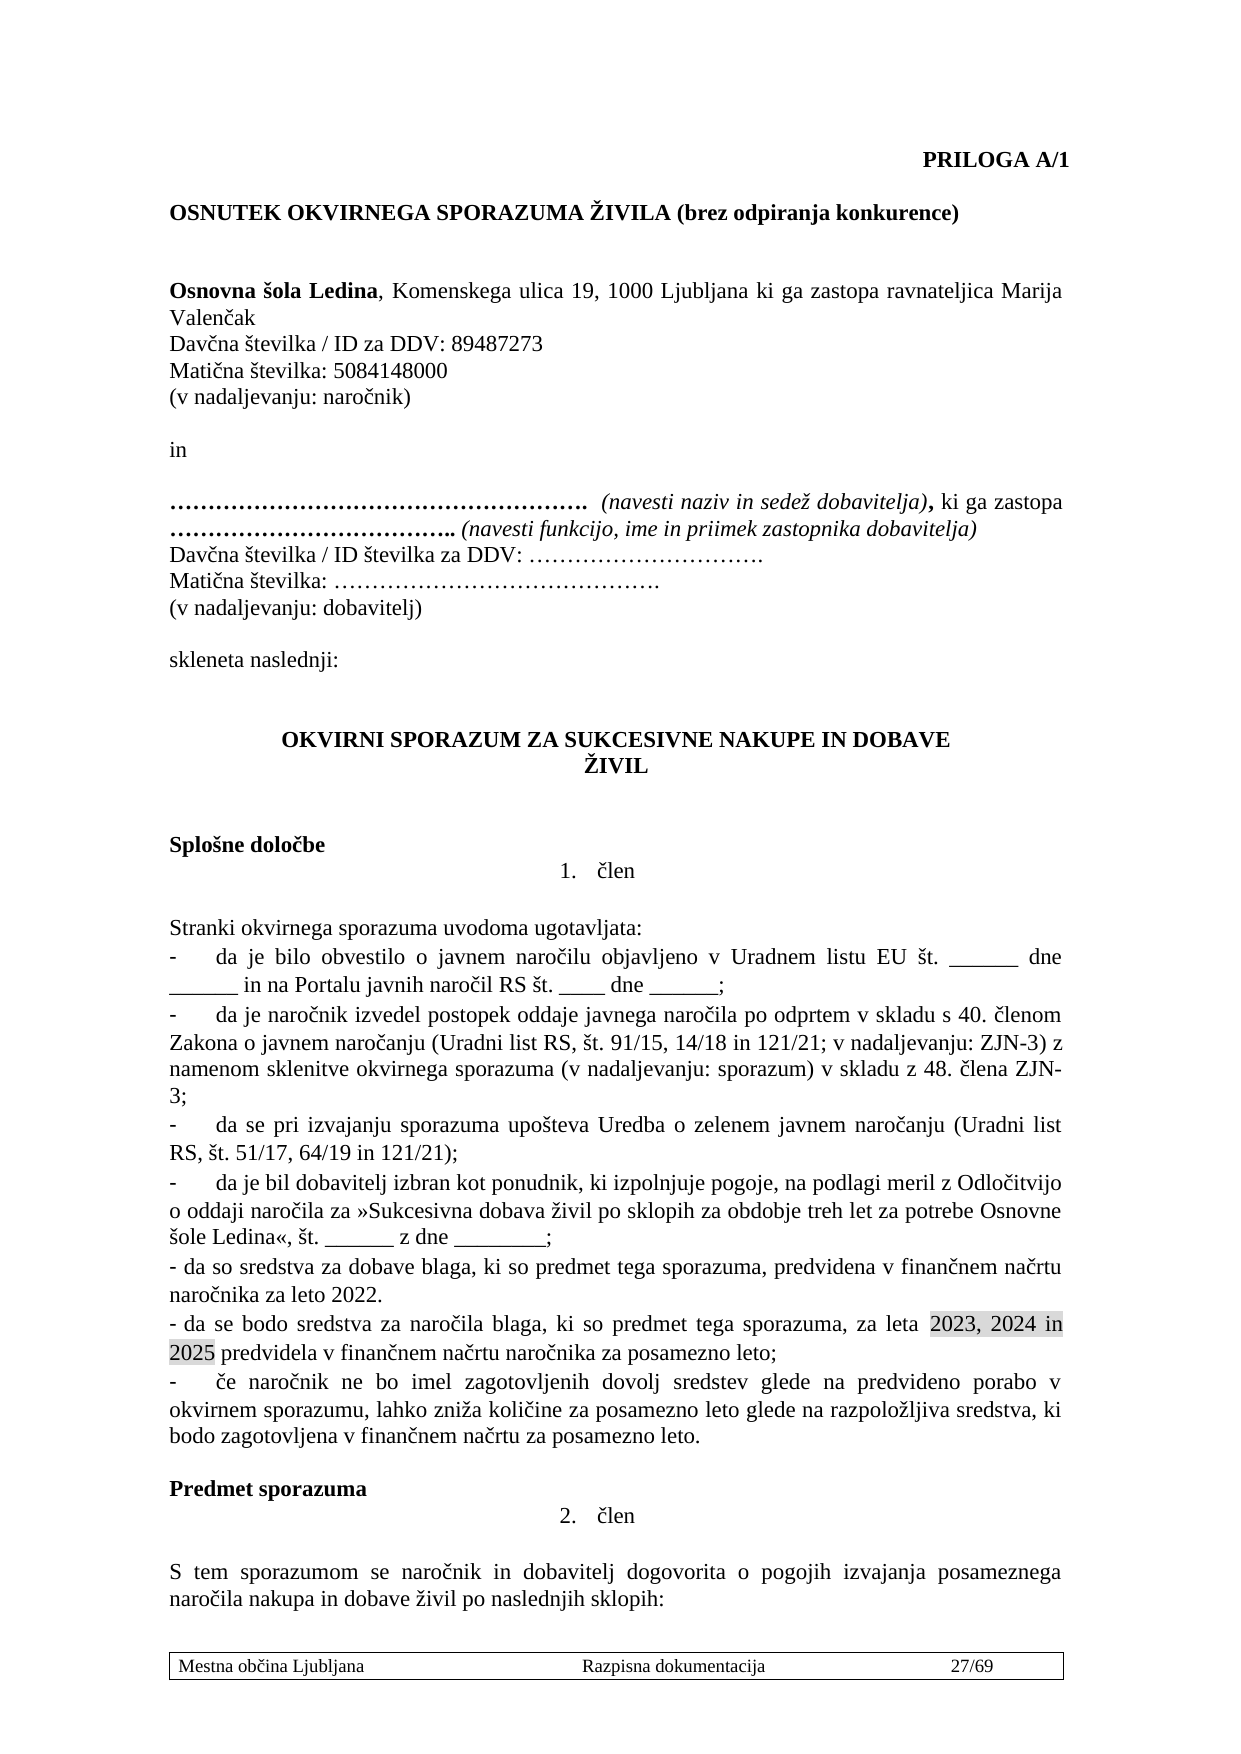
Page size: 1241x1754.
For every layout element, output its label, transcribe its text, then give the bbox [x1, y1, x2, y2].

text Davčna številka / ID številka za DDV: …………………………. [169, 541, 1063, 567]
list da se bodo sredstva za naročila blaga, ki so predmet tega sporazuma, za leta 2023, 2024 in 2025 predvidela v finančnem načrtu naročnika za posamezno leto; [169, 1307, 1063, 1365]
list da je bil dobavitelj izbran kot ponudnik, ki izpolnjuje pogoje, na podlagi meril z Odločitvijo o oddaji naročila za »Sukcesivna dobava živil po sklopih za obdobje treh let za potrebe Osnovne šole Ledina«, št. ______ z dne ________; [169, 1166, 1063, 1250]
text ŽIVIL [169, 752, 1063, 778]
text Matična številka: ……………………………………. [169, 567, 1063, 594]
text Stranki okvirnega sporazuma uvodoma ugotavljata: [169, 914, 1063, 940]
text (v nadaljevanju: naročnik) [169, 383, 1063, 409]
text OSNUTEK OKVIRNEGA SPORAZUMA ŽIVILA (brez odpiranja konkurence) [169, 198, 1063, 225]
text Predmet sporazuma [169, 1475, 1063, 1502]
text S tem sporazumom se naročnik in dobavitelj dogovorita o pogojih izvajanja posameznega naročila nakupa in dobave živil po naslednjih sklopih: [169, 1558, 1063, 1611]
text ………………………………………………. (navesti naziv in sedež dobavitelja), ki ga zastopa ……………………………….. (navesti funkcijo, ime in priimek zastopnika dobavitelja) [169, 488, 1063, 541]
list člen [132, 1502, 1063, 1528]
list da je bilo obvestilo o javnem naročilu objavljeno v Uradnem listu EU št. ______ dne ______ in na Portalu javnih naročil RS št. ____ dne ______; [169, 940, 1063, 998]
text OKVIRNI SPORAZUM ZA SUKCESIVNE NAKUPE IN DOBAVE [169, 726, 1063, 752]
text PRILOGA A/1 [139, 146, 1070, 172]
text (v nadaljevanju: dobavitelj) [169, 594, 1063, 620]
list člen [132, 857, 1063, 884]
text Matična številka: 5084148000 [169, 357, 1063, 383]
list če naročnik ne bo imel zagotovljenih dovolj sredstev glede na predvideno porabo v okvirnem sporazumu, lahko zniža količine za posamezno leto glede na razpoložljiva sredstva, ki bodo zagotovljena v finančnem načrtu za posamezno leto. [169, 1365, 1063, 1449]
list da so sredstva za dobave blaga, ki so predmet tega sporazuma, predvidena v finančnem načrtu naročnika za leto 2022. [169, 1250, 1063, 1307]
text Davčna številka / ID za DDV: 89487273 [169, 330, 1063, 357]
text skleneta naslednji: [169, 647, 1063, 673]
text Osnovna šola Ledina, Komenskega ulica 19, 1000 Ljubljana ki ga zastopa ravnateljica Marija Valenčak [169, 278, 1063, 330]
list da se pri izvajanju sporazuma upošteva Uredba o zelenem javnem naročanju (Uradni list RS, št. 51/17, 64/19 in 121/21); [169, 1108, 1063, 1166]
list da je naročnik izvedel postopek oddaje javnega naročila po odprtem v skladu s 40. členom Zakona o javnem naročanju (Uradni list RS, št. 91/15, 14/18 in 121/21; v nadaljevanju: ZJN-3) z namenom sklenitve okvirnega sporazuma (v nadaljevanju: sporazum) v skladu z 48. člena ZJN-3; [169, 998, 1063, 1108]
text Splošne določbe [169, 831, 1063, 857]
text in [169, 436, 1063, 462]
